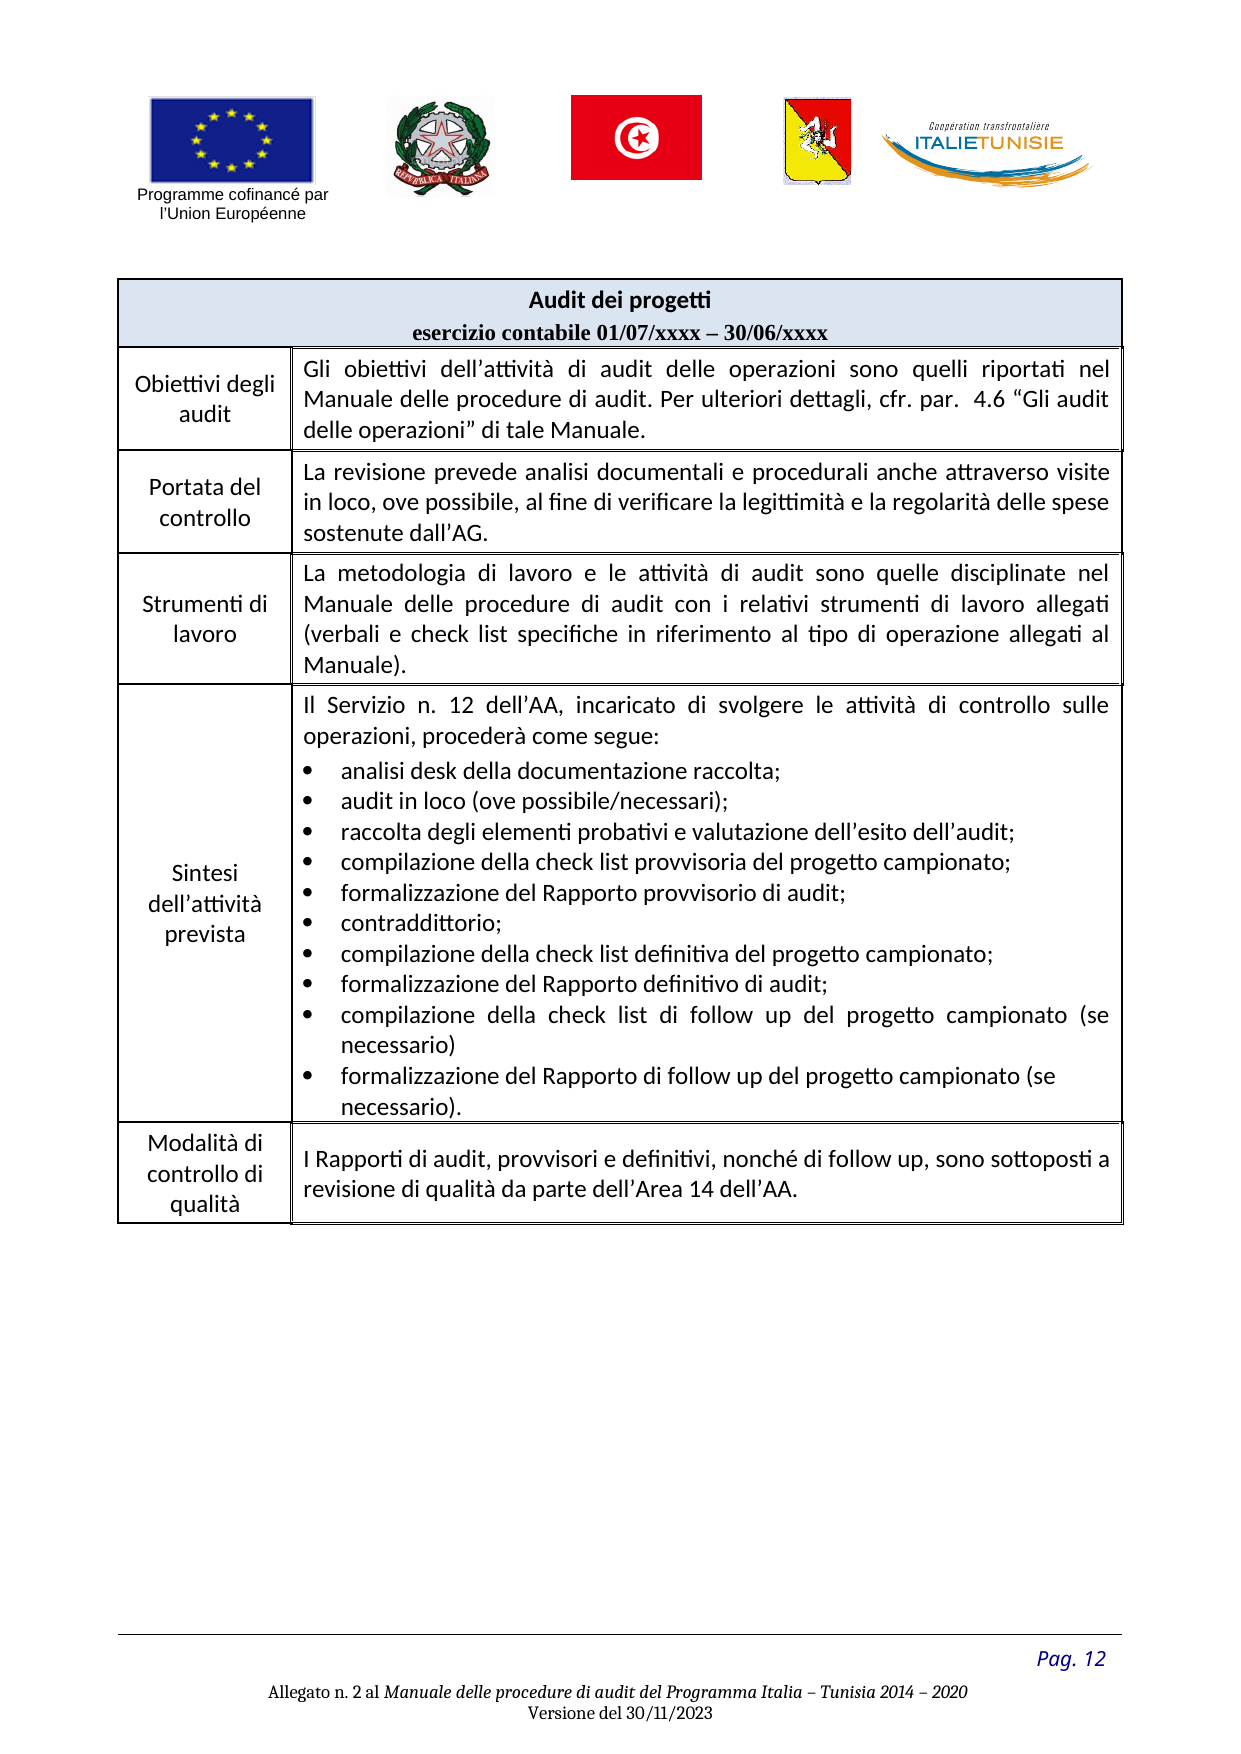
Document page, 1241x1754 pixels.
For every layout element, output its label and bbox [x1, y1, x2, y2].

table_cell [119, 1123, 290, 1222]
table_cell [293, 686, 1121, 1121]
picture [571, 95, 702, 180]
table_cell [293, 553, 1121, 682]
table_cell [292, 1122, 1121, 1222]
picture [783, 97, 852, 185]
table_cell [119, 348, 290, 449]
table_cell [119, 451, 291, 552]
table_cell [119, 554, 290, 682]
table_cell [119, 685, 291, 1121]
picture [148, 95, 318, 185]
table_cell [293, 452, 1121, 552]
picture [873, 95, 1102, 209]
table_cell [293, 347, 1121, 449]
table_header [119, 280, 1121, 346]
picture [387, 95, 496, 197]
